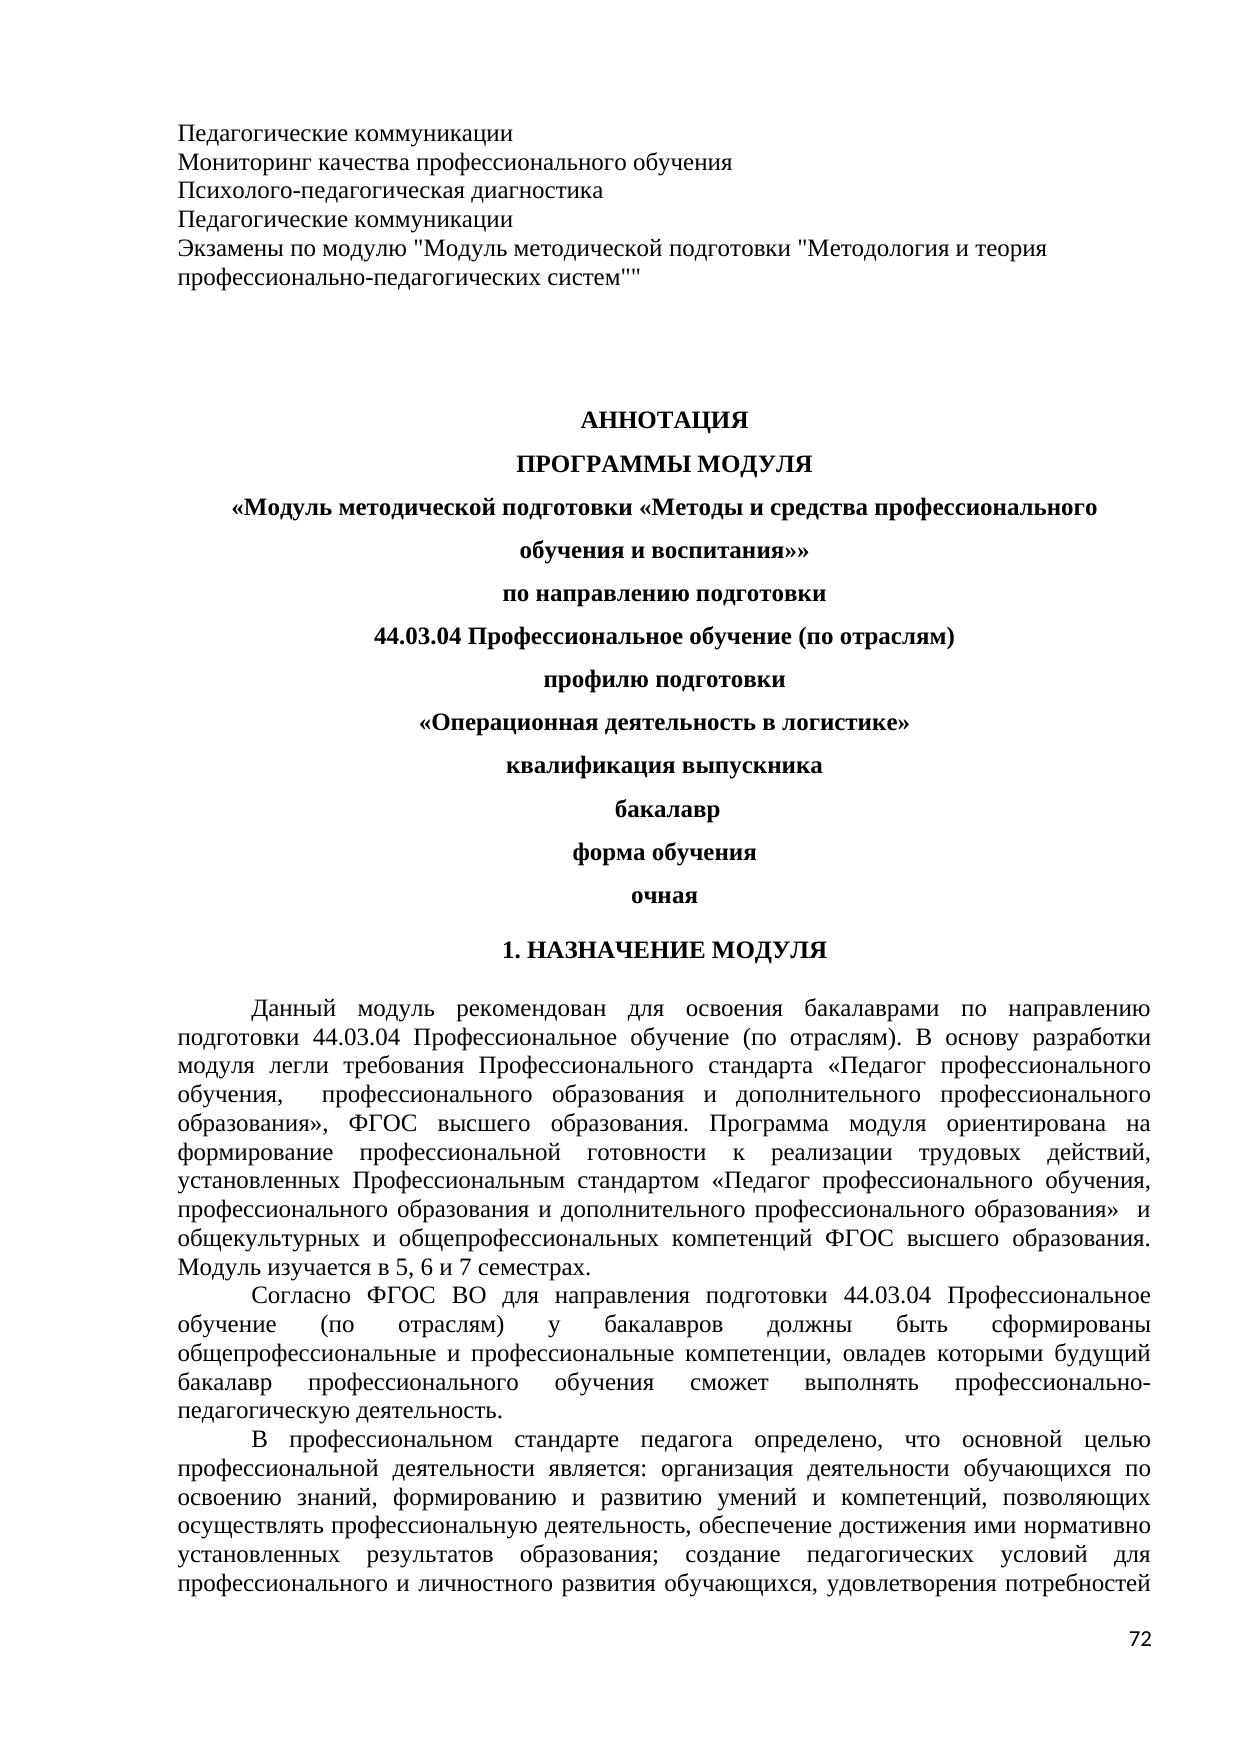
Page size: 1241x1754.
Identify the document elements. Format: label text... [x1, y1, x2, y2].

text программЫ модуля [177, 449, 1152, 477]
text Экзамены по модулю "Модуль методической подготовки "Методология и теория профессионально-педагогических систем"" [177, 233, 1152, 291]
text Психолого-педагогическая диагностика [177, 176, 1152, 204]
text профилю подготовки [177, 664, 1152, 693]
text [177, 1424, 1152, 1597]
text по направлению подготовки [177, 578, 1152, 607]
text 1. назначение модуля [177, 936, 1152, 964]
text квалификация выпускника [177, 751, 1152, 779]
text очная [177, 880, 1152, 909]
text Педагогические коммуникации [177, 118, 1152, 147]
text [177, 147, 1152, 176]
text бакалавр [177, 794, 1152, 822]
text форма обучения [177, 837, 1152, 866]
text 44.03.04 Профессиональное обучение (по отраслям) [177, 621, 1152, 650]
text Согласно ФГОС ВО для направления подготовки 44.03.04 Профессиональное обучение (по отраслям) у бакалавров должны быть сформированы общепрофессиональные и профессиональные компетенции, овладев которыми будущий бакалавр профессионального обучения сможет выполнять профессионально-педагогическую деятельность. [177, 1281, 1152, 1424]
text АННОТАЦИЯ [177, 406, 1152, 434]
text Педагогические коммуникации [177, 204, 1152, 233]
text Данный модуль рекомендован для освоения бакалаврами по направлению подготовки 44.03.04 Профессиональное обучение (по отраслям). В основу разработки модуля легли требования Профессионального стандарта «Педагог профессионального обучения, профессионального образования и дополнительного профессионального образования», ФГОС высшего образования. Программа модуля ориентирована на формирование профессиональной готовности к реализации трудовых действий, установленных Профессиональным стандартом «Педагог профессионального обучения, профессионального образования и дополнительного профессионального образования» и общекультурных и общепрофессиональных компетенций ФГОС высшего образования. Модуль изучается в 5, 6 и 7 семестрах. [177, 993, 1152, 1281]
text «Операционная деятельность в логистике» [177, 707, 1152, 736]
text «Модуль методической подготовки «Методы и средства профессионального обучения и воспитания»» [177, 492, 1152, 564]
